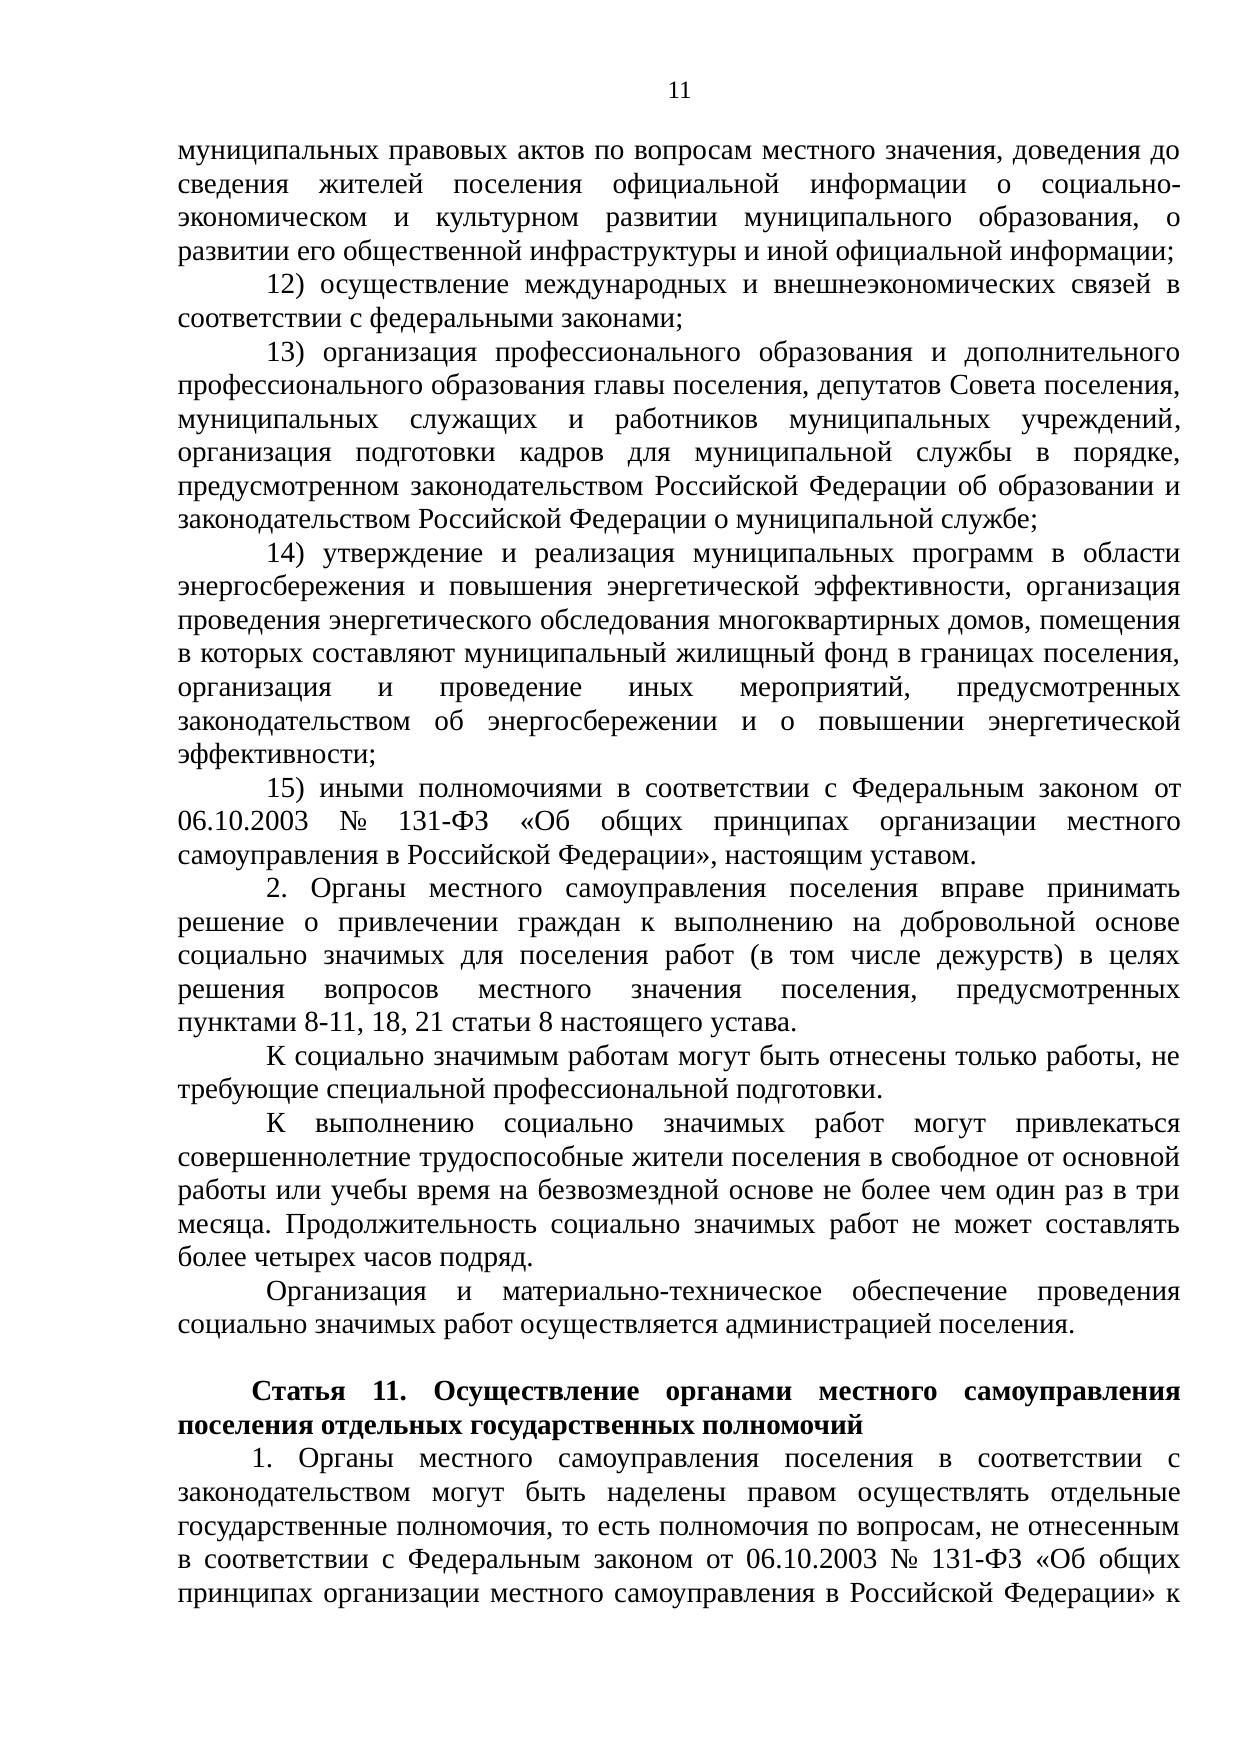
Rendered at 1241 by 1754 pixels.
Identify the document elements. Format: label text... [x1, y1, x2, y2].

text 14) утверждение и реализация муниципальных программ в области энергосбережения и повышения энергетической эффективности, организация проведения энергетического обследования многоквартирных домов, помещения в которых составляют муниципальный жилищный фонд в границах поселения, организация и проведение иных мероприятий, предусмотренных законодательством об энергосбережении и о повышении энергетической эффективности; [177, 535, 1181, 770]
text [177, 1441, 1181, 1608]
text 12) осуществление международных и внешнеэкономических связей в соответствии с федеральными законами; [177, 267, 1181, 334]
text 13) организация профессионального образования и дополнительного профессионального образования главы поселения, депутатов Совета поселения, муниципальных служащих и работников муниципальных учреждений, организация подготовки кадров для муниципальной службы в порядке, предусмотренном законодательством Российской Федерации об образовании и законодательством Российской Федерации о муниципальной службе; [177, 334, 1181, 535]
text Статья 11. Осуществление органами местного самоуправления поселения отдельных государственных полномочий [177, 1373, 1181, 1441]
text Организация и материально-техническое обеспечение проведения социально значимых работ осуществляется администрацией поселения. [177, 1273, 1181, 1340]
text 15) иными полномочиями в соответствии с Федеральным законом от 06.10.2003 № 131-ФЗ «Об общих принципах организации местного самоуправления в Российской Федерации», настоящим уставом. [177, 770, 1181, 870]
text К социально значимым работам могут быть отнесены только работы, не требующие специальной профессиональной подготовки. [177, 1038, 1181, 1105]
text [177, 132, 1181, 267]
text К выполнению социально значимых работ могут привлекаться совершеннолетние трудоспособные жители поселения в свободное от основной работы или учебы время на безвозмездной основе не более чем один раз в три месяца. Продолжительность социально значимых работ не может составлять более четырех часов подряд. [177, 1105, 1181, 1273]
text 2. Органы местного самоуправления поселения вправе принимать решение о привлечении граждан к выполнению на добровольной основе социально значимых для поселения работ (в том числе дежурств) в целях решения вопросов местного значения поселения, предусмотренных пунктами 8-11, 18, 21 статьи 8 настоящего устава. [177, 870, 1181, 1038]
